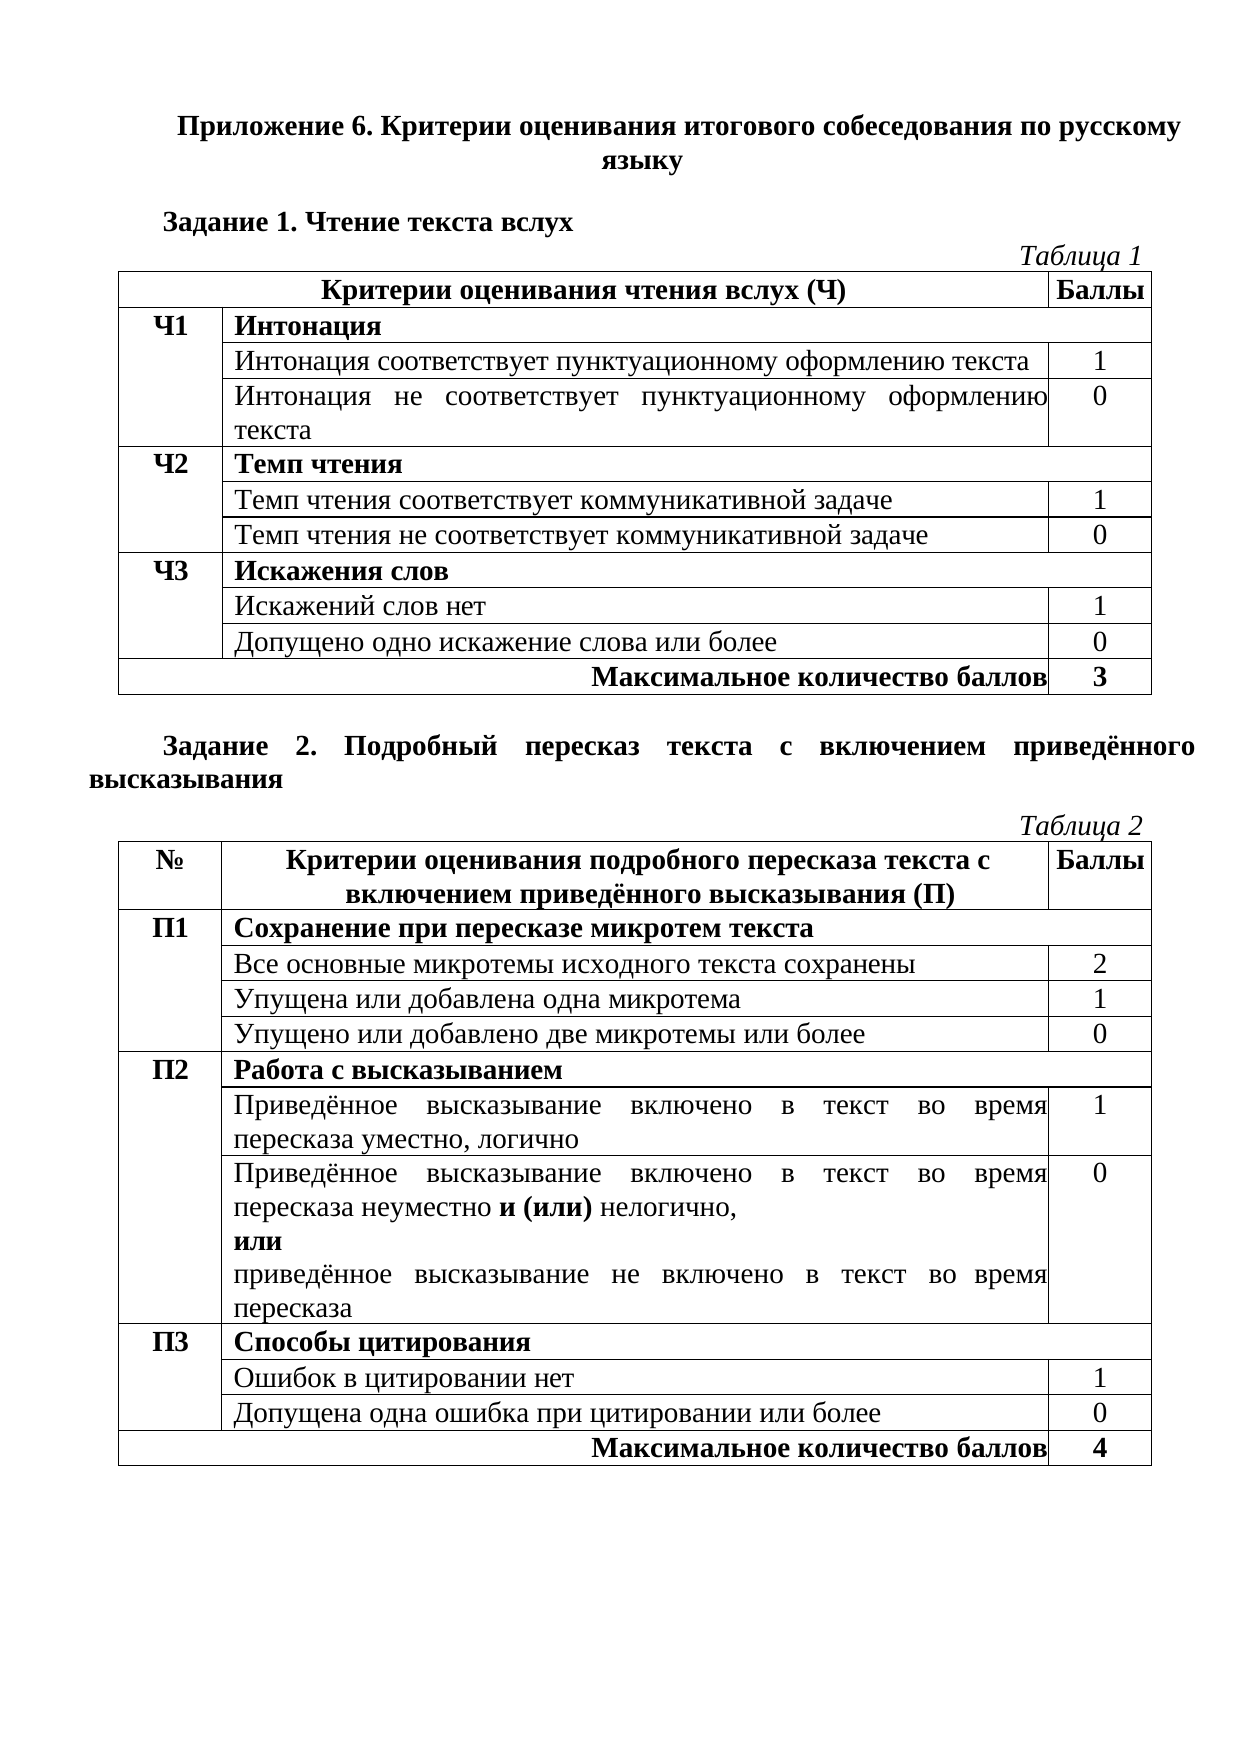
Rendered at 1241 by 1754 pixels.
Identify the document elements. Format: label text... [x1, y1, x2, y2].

table_cell 1 [1049, 343, 1151, 377]
table_cell Искажений слов нет [223, 588, 1048, 623]
table_cell 0 [1049, 379, 1151, 446]
table_cell Максимальное количество баллов [119, 659, 1048, 693]
table_header № [119, 842, 221, 909]
table_cell Темп чтения [223, 447, 1151, 481]
table_header Баллы [1049, 272, 1151, 307]
table_cell 1 [1049, 1360, 1151, 1394]
table_cell Ч2 [119, 447, 222, 552]
table_cell Интонация [223, 308, 1151, 342]
table_cell 1 [1049, 588, 1151, 623]
table_cell 1 [1049, 1088, 1151, 1154]
table_cell Способы цитирования [222, 1324, 1151, 1359]
table_cell Максимальное количество баллов [119, 1431, 1048, 1465]
table_cell Допущено одно искажение слова или более [223, 624, 1048, 658]
table_header Критерии оценивания чтения вслух (Ч) [119, 272, 1048, 307]
table_cell П2 [119, 1052, 221, 1323]
table_cell Приведённое высказывание включено в текст во время пересказа неуместно и (или) нелогично, или приведённое высказывание не включено в текст во время пересказа [222, 1156, 1048, 1323]
table_cell Ошибок в цитировании нет [222, 1360, 1048, 1394]
subtitle Приложение 6. Критерии оценивания итогового собеседования по русскому языку [88, 108, 1196, 175]
table_cell Упущено или добавлено две микротемы или более [222, 1017, 1048, 1051]
table_cell Приведённое высказывание включено в текст во время пересказа уместно, логично [222, 1088, 1048, 1154]
text Задание 1. Чтение текста вслух [88, 204, 1196, 238]
table_cell 1 [1049, 981, 1151, 1016]
table_cell П1 [119, 910, 221, 1051]
text Таблица 1 [1019, 238, 1196, 271]
table_cell 2 [1049, 946, 1151, 980]
table_cell Упущена или добавлена одна микротема [222, 981, 1048, 1016]
text Задание 2. Подробный пересказ текста с включением приведённого высказывания [88, 728, 1196, 795]
table_cell Допущена одна ошибка при цитировании или более [222, 1395, 1048, 1429]
table_cell 0 [1049, 1156, 1151, 1323]
table_cell Ч1 [119, 308, 222, 446]
table_cell Работа с высказыванием [222, 1052, 1151, 1086]
table_cell 1 [1049, 482, 1151, 516]
table_cell Искажения слов [223, 553, 1151, 587]
table_header Критерии оценивания подробного пересказа текста с включением приведённого высказывания (П) [222, 842, 1048, 909]
table_cell 3 [1049, 659, 1151, 693]
table_cell 0 [1049, 624, 1151, 658]
table_cell Интонация не соответствует пунктуационному оформлению текста [223, 379, 1048, 446]
table_cell Сохранение при пересказе микротем текста [222, 910, 1151, 945]
table_cell 0 [1049, 1395, 1151, 1429]
table_cell Темп чтения соответствует коммуникативной задаче [223, 482, 1048, 516]
table_cell 0 [1049, 518, 1151, 552]
table_cell П3 [119, 1324, 221, 1429]
table_cell Ч3 [119, 553, 222, 658]
text Таблица 2 [1019, 808, 1196, 841]
table_cell 0 [1049, 1017, 1151, 1051]
table_cell Темп чтения не соответствует коммуникативной задаче [223, 518, 1048, 552]
table_header Баллы [1049, 842, 1151, 909]
table_cell Все основные микротемы исходного текста сохранены [222, 946, 1048, 980]
table_cell Интонация соответствует пунктуационному оформлению текста [223, 343, 1048, 377]
table_cell 4 [1049, 1431, 1151, 1465]
